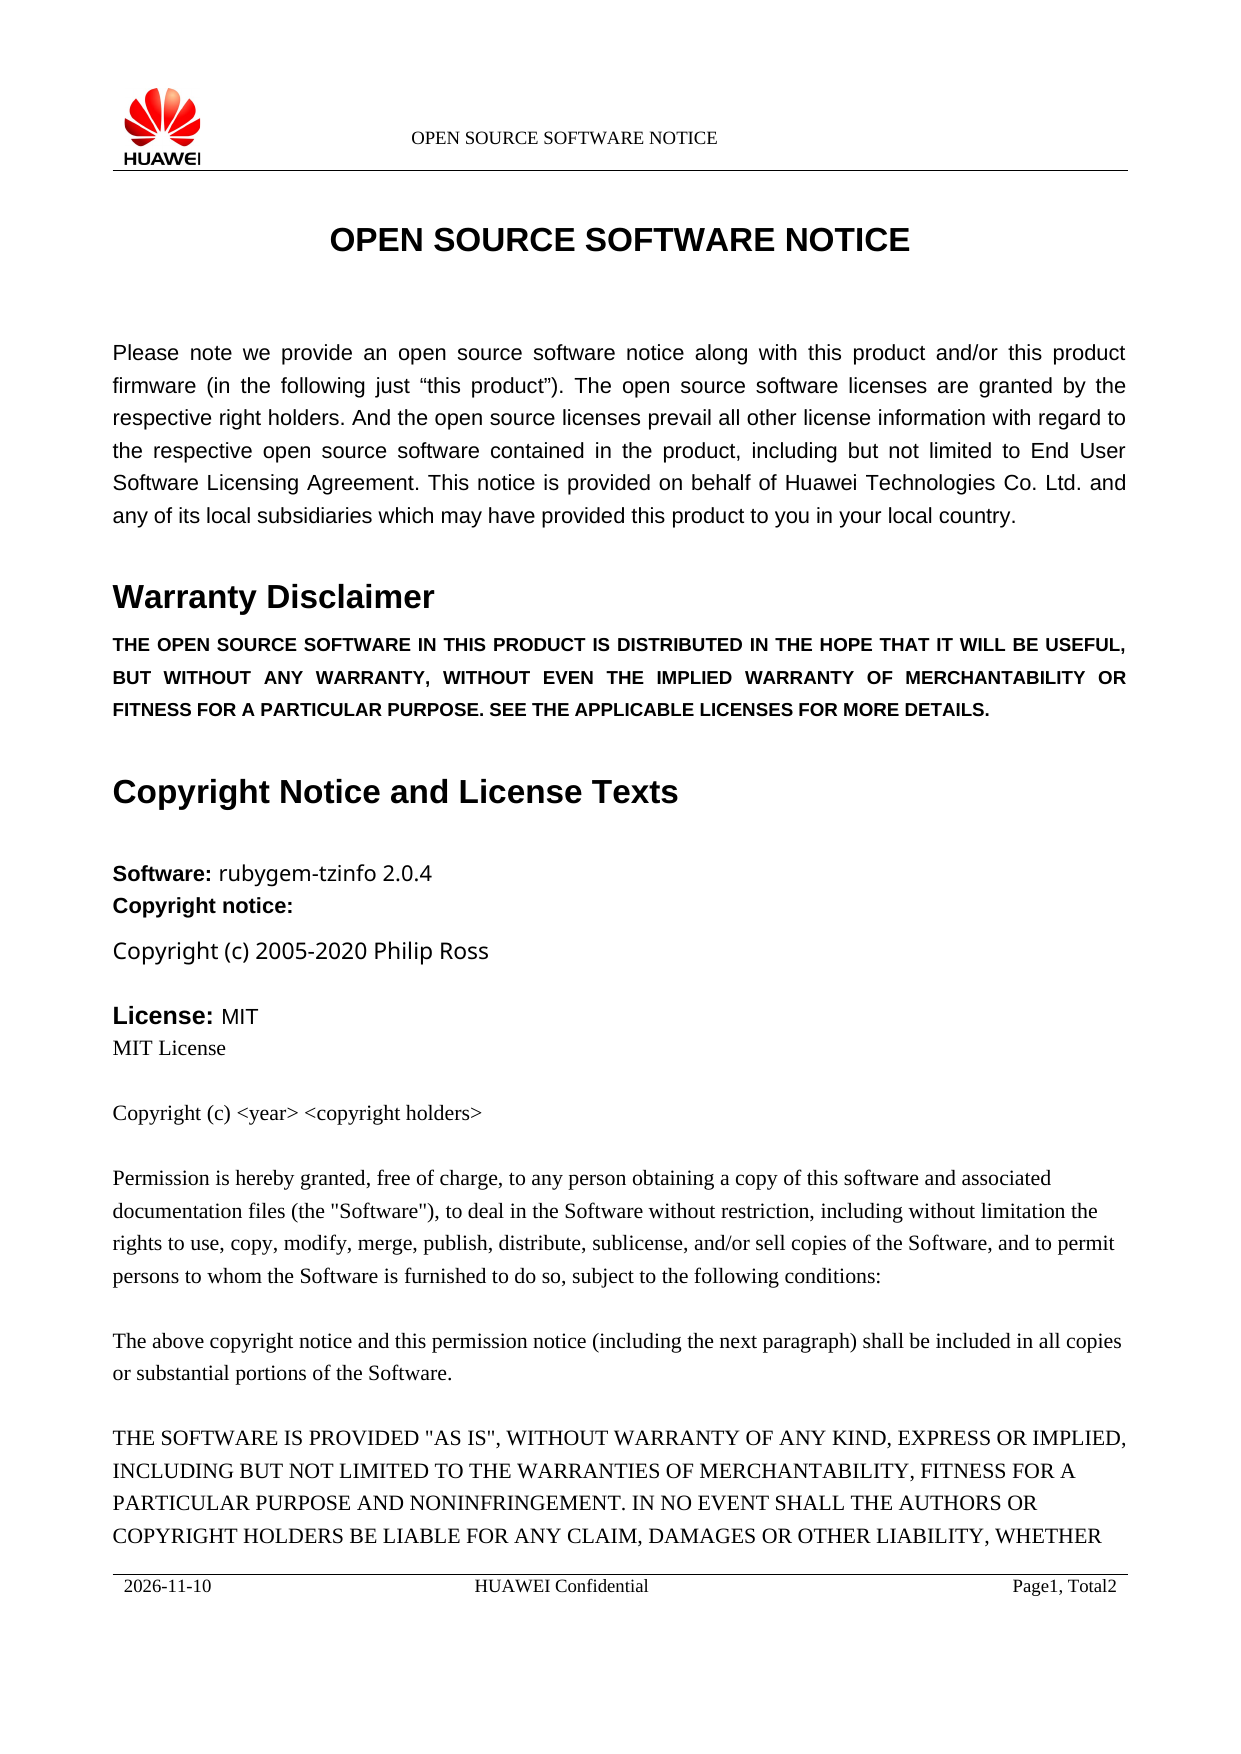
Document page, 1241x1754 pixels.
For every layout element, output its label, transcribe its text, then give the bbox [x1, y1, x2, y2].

text OPEN SOURCE SOFTWARE NOTICE [112, 206, 1128, 271]
text Warranty Disclaimer [112, 564, 1128, 629]
text Copyright (c) 2005-2020 Philip Ross [112, 934, 1128, 999]
text License: MIT [112, 999, 1128, 1031]
text Please note we provide an open source software notice along with this product and/or this product firmware (in the following just “this product”). The open source software licenses are granted by the respective right holders. And the open source licenses prevail all other license information with regard to the respective open source software contained in the product, including but not limited to End User Software Licensing Agreement. This notice is provided on behalf of Huawei Technologies Co. Ltd. and any of its local subsidiaries which may have provided this product to you in your local country. [112, 336, 1128, 531]
text The open source software in this product is distributed in the hope that it will be useful, but WITHOUT ANY WARRANTY, without even the implied warranty of MERCHANTABILITY or FITNESS FOR A PARTICULAR PURPOSE. See the applicable licenses for more details. [112, 629, 1128, 726]
title Software: rubygem-tzinfo 2.0.4 [112, 856, 1128, 889]
picture [124, 88, 201, 165]
text Copyright notice: [112, 889, 1128, 921]
text Copyright Notice and License Texts [112, 759, 1128, 824]
